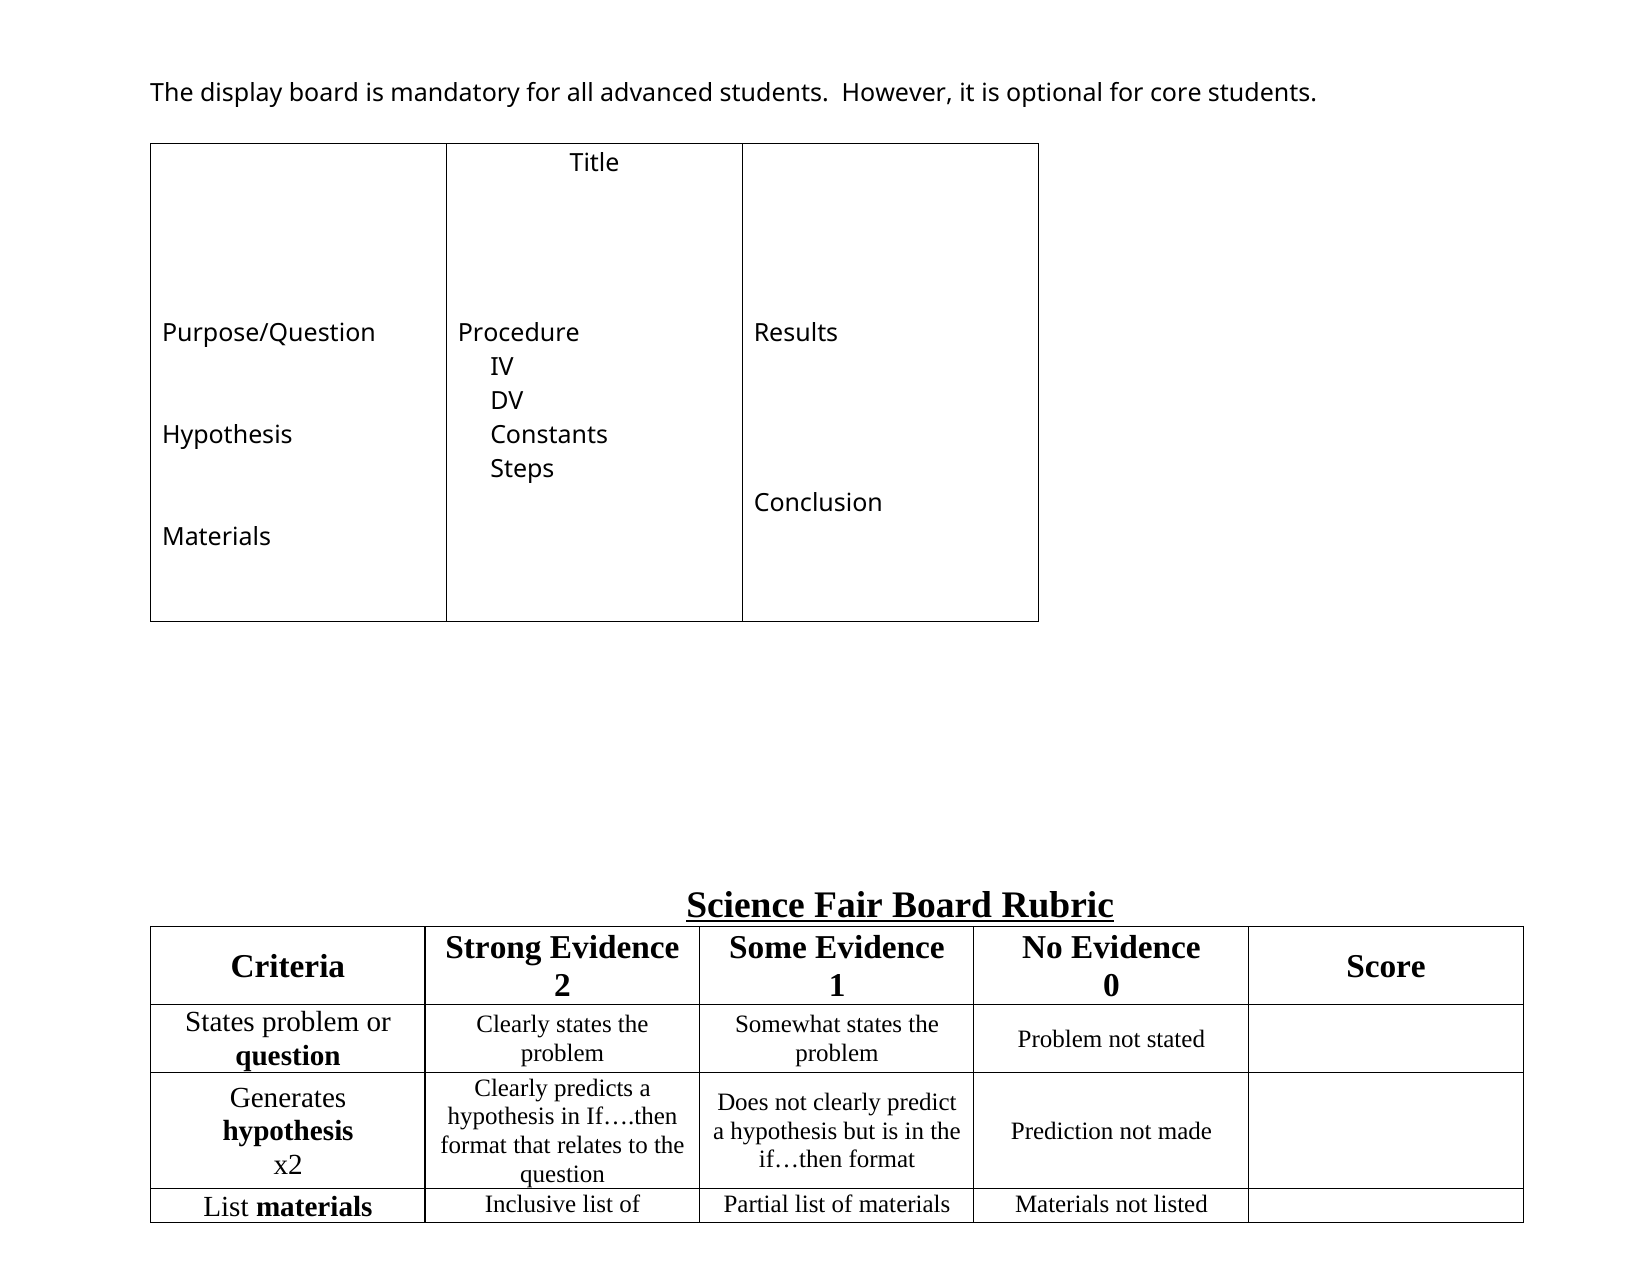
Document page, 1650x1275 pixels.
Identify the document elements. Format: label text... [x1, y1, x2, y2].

table_cell Clearly predicts a hypothesis in If….then format that relates to the question [426, 1073, 699, 1188]
table_cell [1249, 1005, 1523, 1072]
table_cell Does not clearly predict a hypothesis but is in the if…then format [700, 1073, 973, 1188]
table_cell States problem or question [151, 1005, 424, 1072]
table_header Purpose/Question Hypothesis Materials [151, 144, 446, 621]
table_cell Prediction not made [974, 1073, 1248, 1188]
table_header Title Procedure IV DV Constants Steps [447, 144, 742, 621]
table_cell Generates hypothesis x2 [151, 1073, 424, 1188]
text The display board is mandatory for all advanced students. However, it is optional for core students. [150, 75, 1650, 109]
table_cell Somewhat states the problem [700, 1005, 973, 1072]
table_cell [1249, 1189, 1523, 1222]
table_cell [974, 1189, 1248, 1222]
table_header Strong Evidence 2 [426, 927, 699, 1003]
table_cell Problem not stated [974, 1005, 1248, 1072]
table_header Score [1249, 927, 1523, 1003]
table_cell Clearly states the problem [426, 1005, 699, 1072]
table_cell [700, 1189, 973, 1222]
table_header Criteria [151, 927, 424, 1003]
table_cell [1249, 1073, 1523, 1188]
table_header Results Conclusion [743, 144, 1038, 621]
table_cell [151, 1189, 424, 1222]
table_header Some Evidence 1 [700, 927, 973, 1003]
table_header No Evidence 0 [974, 927, 1248, 1003]
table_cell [426, 1189, 699, 1222]
text Science Fair Board Rubric [150, 883, 1650, 926]
